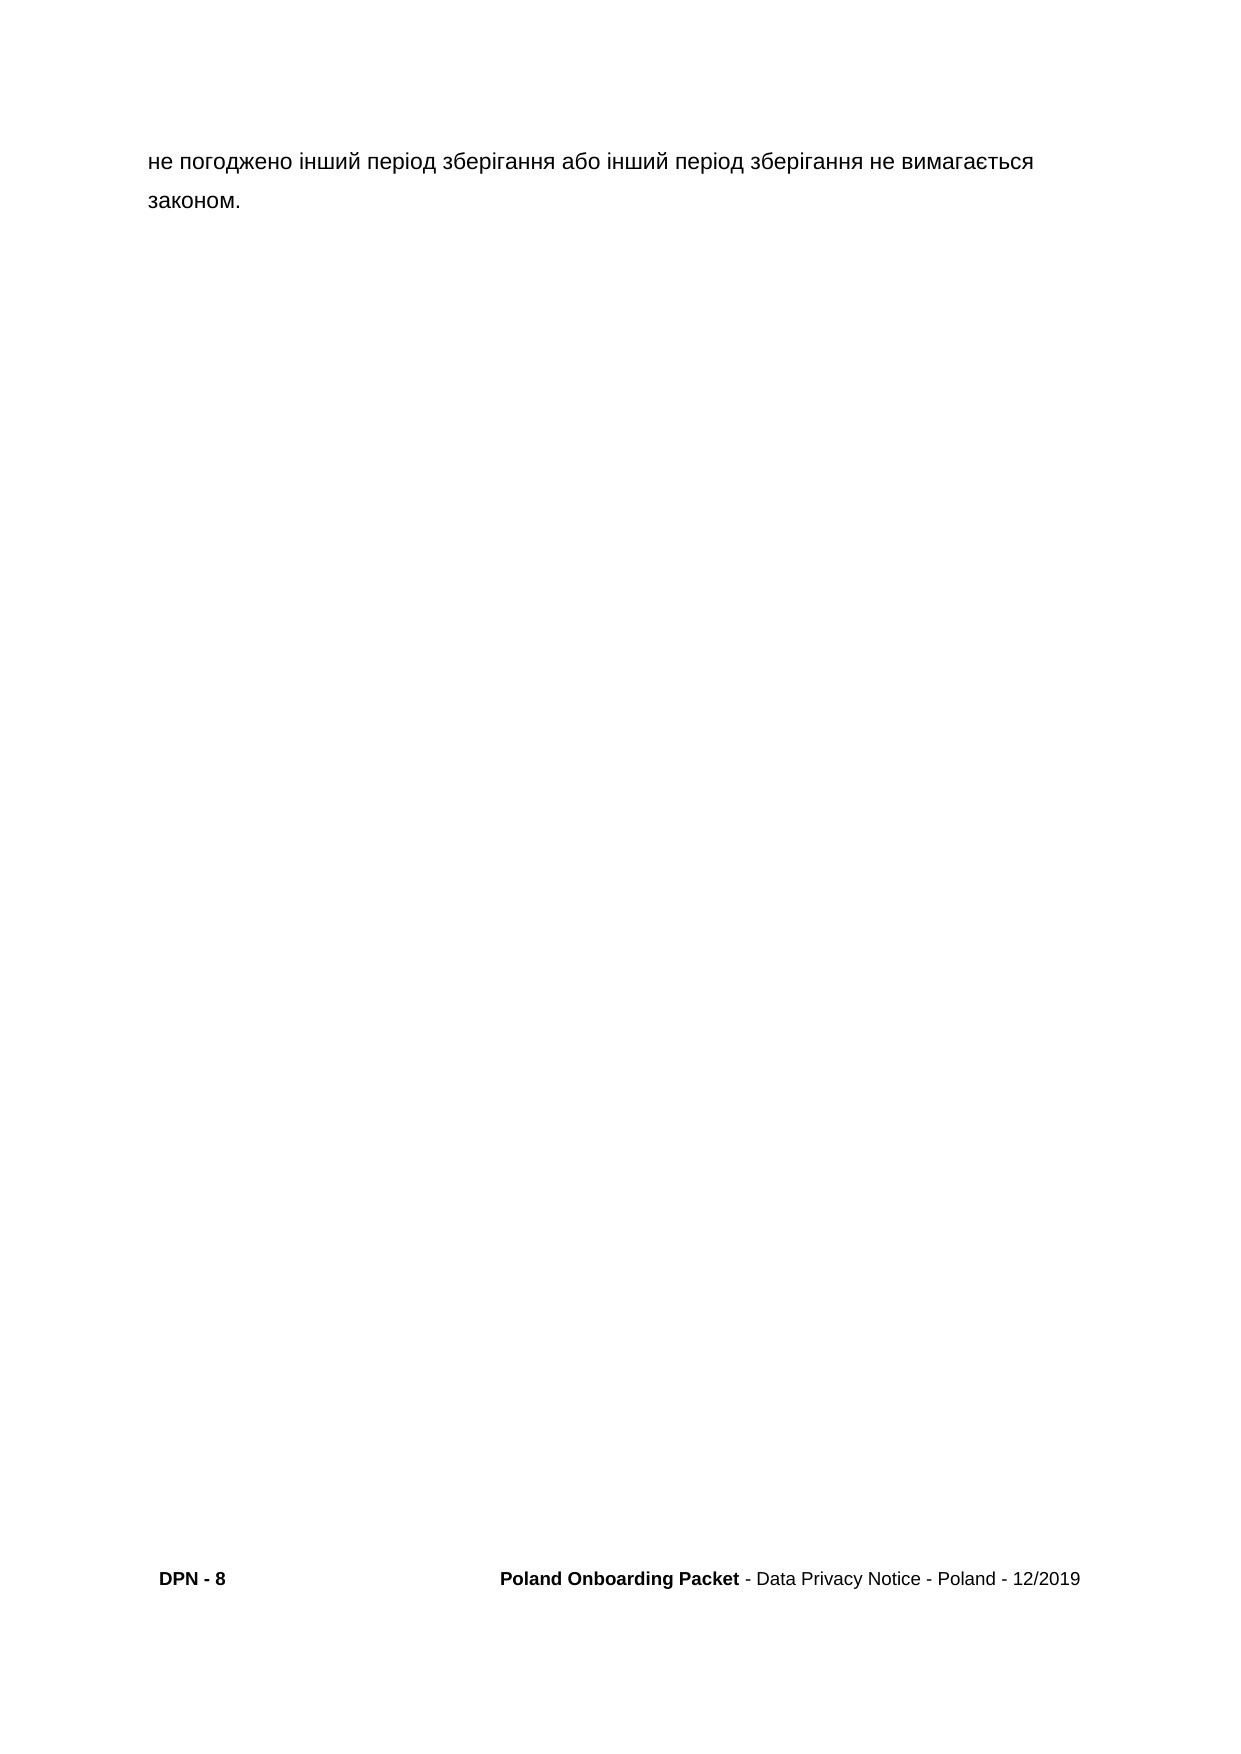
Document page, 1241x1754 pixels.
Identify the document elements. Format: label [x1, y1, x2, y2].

text [148, 148, 1093, 213]
